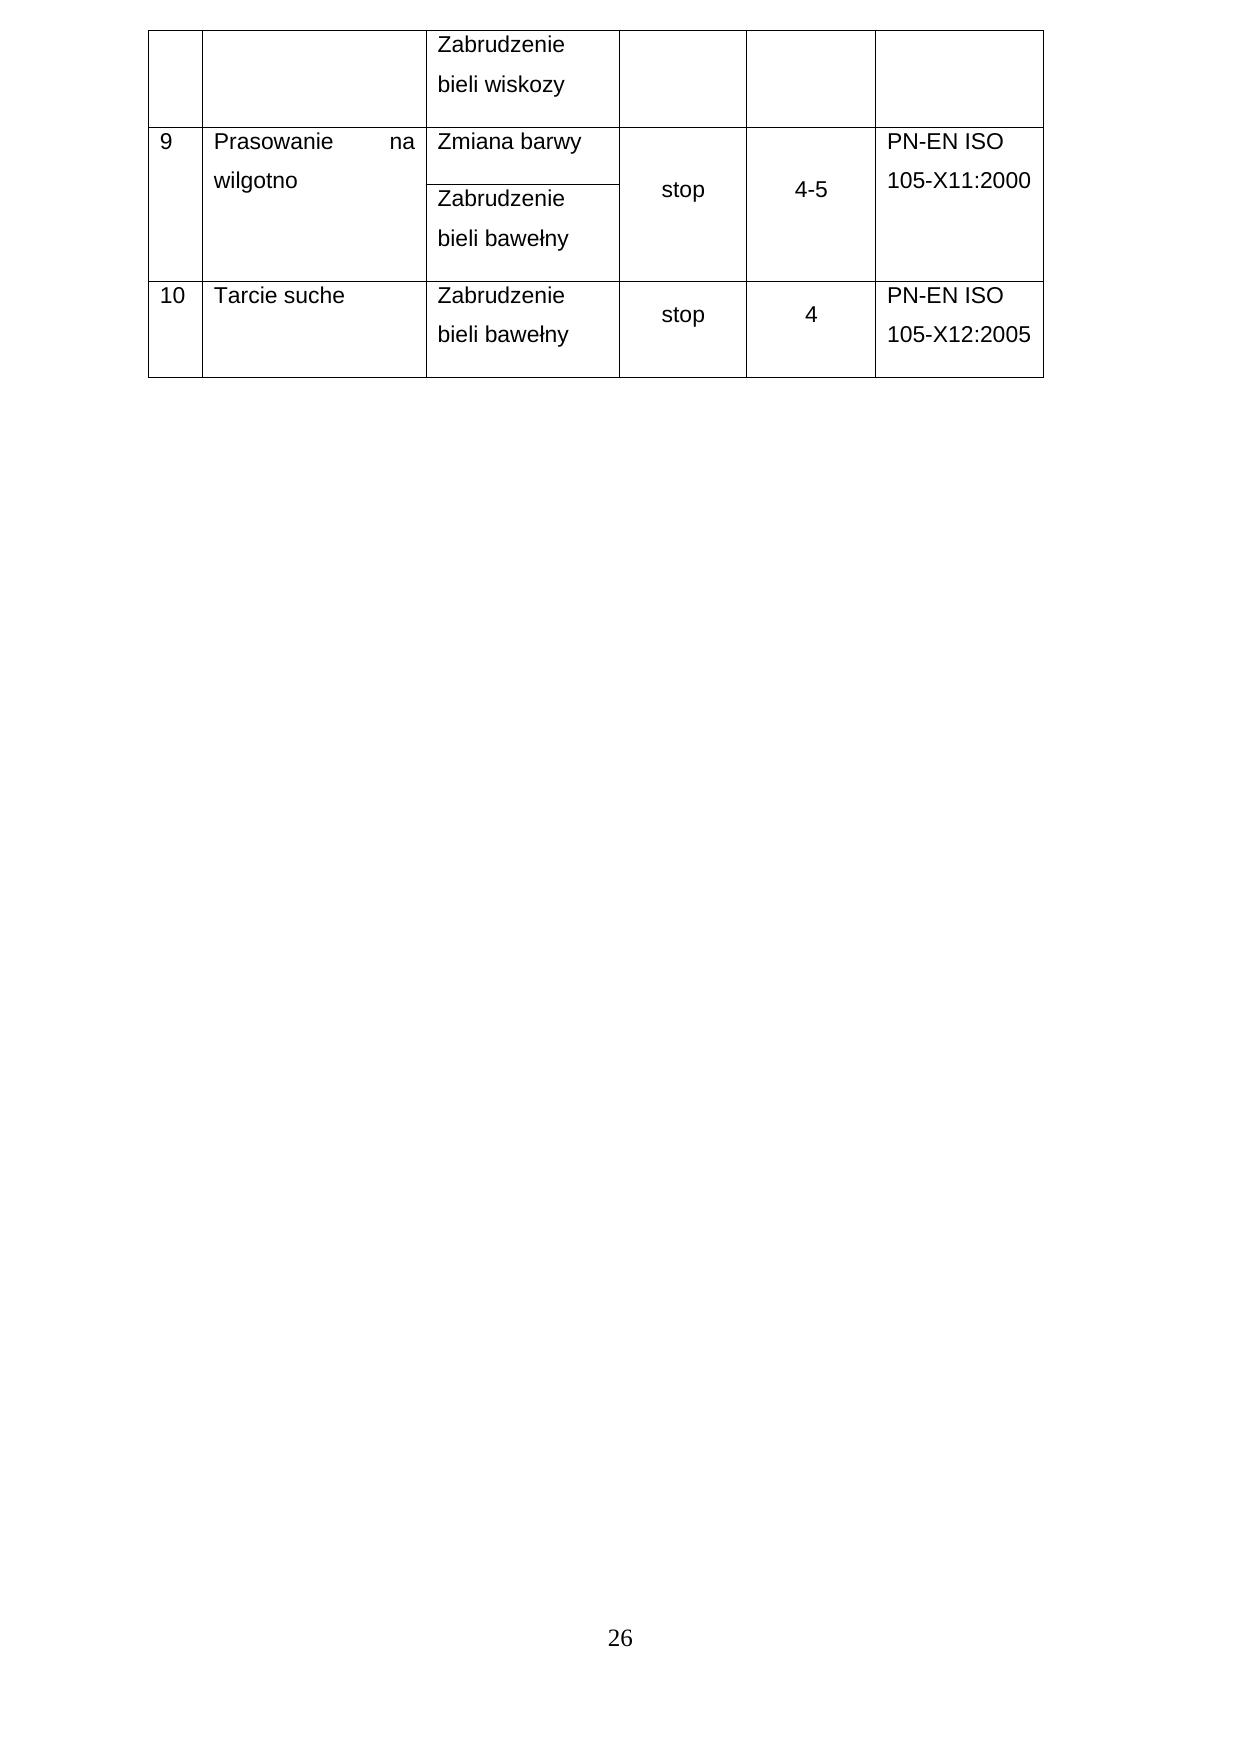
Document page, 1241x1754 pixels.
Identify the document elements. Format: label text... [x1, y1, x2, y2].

table_cell PN-EN ISO 105-X12:2005 [876, 282, 1043, 377]
table_cell stop [620, 128, 746, 281]
table_cell Tarcie suche [203, 282, 426, 377]
table_cell 9 [149, 128, 202, 281]
table_cell Zabrudzenie bieli bawełny [427, 282, 619, 377]
table_cell Prasowanie na wilgotno [203, 128, 426, 281]
table_cell 10 [149, 282, 202, 377]
table_cell 4-5 [747, 128, 875, 281]
table_cell Zabrudzenie bieli bawełny [427, 185, 619, 281]
table_cell 4 [747, 282, 875, 377]
table_cell stop [620, 282, 746, 377]
table_cell Zabrudzenie bieli wiskozy [427, 31, 619, 127]
table_cell PN-EN ISO 105-X11:2000 [876, 128, 1043, 281]
table_cell Zmiana barwy [427, 128, 619, 184]
